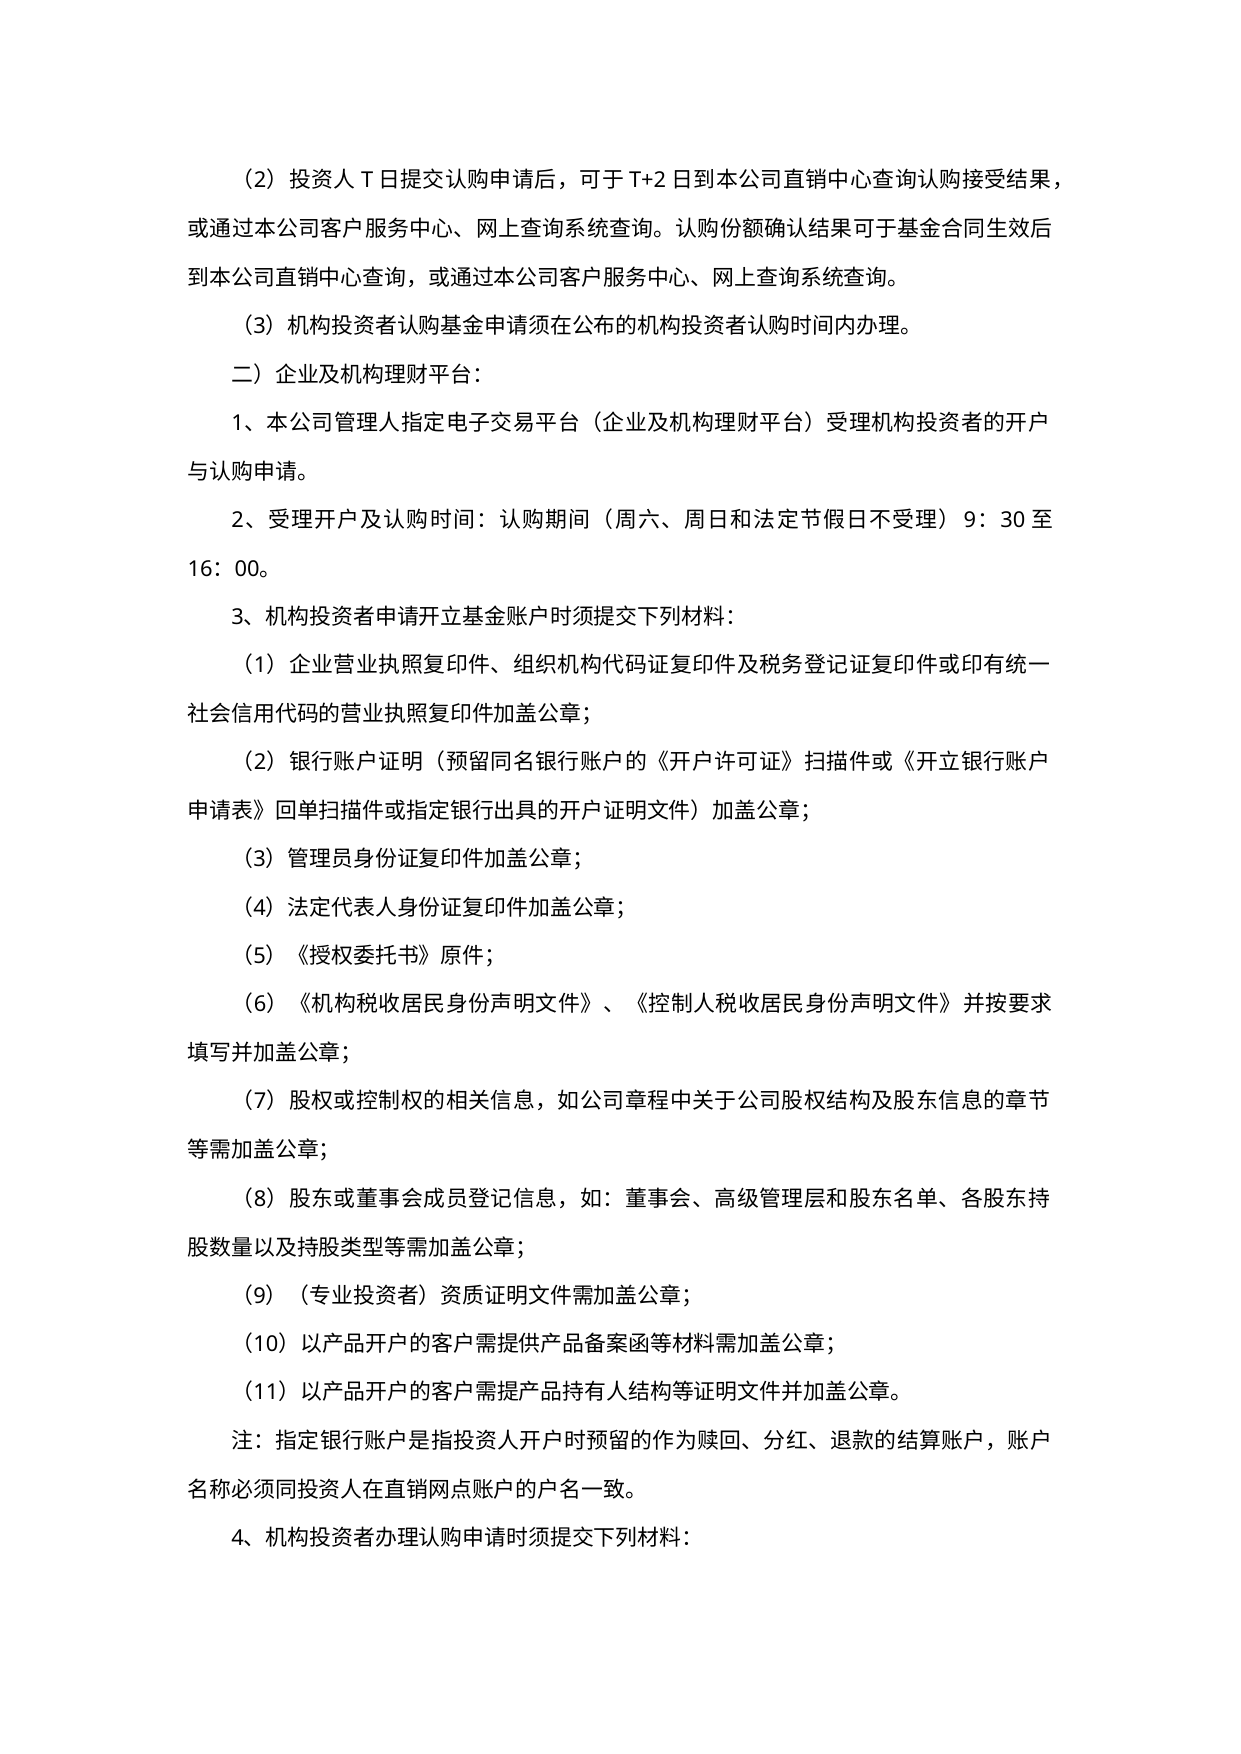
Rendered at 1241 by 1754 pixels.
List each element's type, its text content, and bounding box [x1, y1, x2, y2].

text （1）企业营业执照复印件、组织机构代码证复印件及税务登记证复印件或印有统一社会信用代码的营业执照复印件加盖公章； [187, 647, 1053, 728]
text （3）管理员身份证复印件加盖公章； [187, 841, 1053, 874]
text （9）（专业投资者）资质证明文件需加盖公章； [187, 1277, 1053, 1310]
text （8）股东或董事会成员登记信息，如：董事会、高级管理层和股东名单、各股东持股数量以及持股类型等需加盖公章； [187, 1180, 1053, 1262]
text （3）机构投资者认购基金申请须在公布的机构投资者认购时间内办理。 [187, 308, 1053, 340]
text （6）《机构税收居民身份声明文件》、《控制人税收居民身份声明文件》并按要求填写并加盖公章； [187, 986, 1053, 1067]
text （2）投资人T日提交认购申请后，可于T+2日到本公司直销中心查询认购接受结果，或通过本公司客户服务中心、网上查询系统查询。认购份额确认结果可于基金合同生效后到本公司直销中心查询，或通过本公司客户服务中心、网上查询系统查询。 [187, 162, 1053, 292]
text 3、机构投资者申请开立基金账户时须提交下列材料： [187, 599, 1053, 631]
text （7）股权或控制权的相关信息，如公司章程中关于公司股权结构及股东信息的章节等需加盖公章； [187, 1083, 1053, 1164]
text 注：指定银行账户是指投资人开户时预留的作为赎回、分红、退款的结算账户，账户名称必须同投资人在直销网点账户的户名一致。 [187, 1422, 1053, 1504]
text 1、本公司管理人指定电子交易平台（企业及机构理财平台）受理机构投资者的开户与认购申请。 [187, 404, 1053, 486]
text （2）银行账户证明（预留同名银行账户的《开户许可证》扫描件或《开立银行账户申请表》回单扫描件或指定银行出具的开户证明文件）加盖公章； [187, 744, 1053, 825]
text （11）以产品开户的客户需提产品持有人结构等证明文件并加盖公章。 [187, 1374, 1053, 1407]
text （5）《授权委托书》原件； [187, 938, 1053, 970]
text （10）以产品开户的客户需提供产品备案函等材料需加盖公章； [187, 1326, 1053, 1358]
text 2、受理开户及认购时间：认购期间（周六、周日和法定节假日不受理）9：30至16：00。 [187, 502, 1053, 583]
text 二）企业及机构理财平台： [187, 356, 1053, 389]
text （4）法定代表人身份证复印件加盖公章； [187, 889, 1053, 922]
text 4、机构投资者办理认购申请时须提交下列材料： [187, 1519, 1053, 1552]
